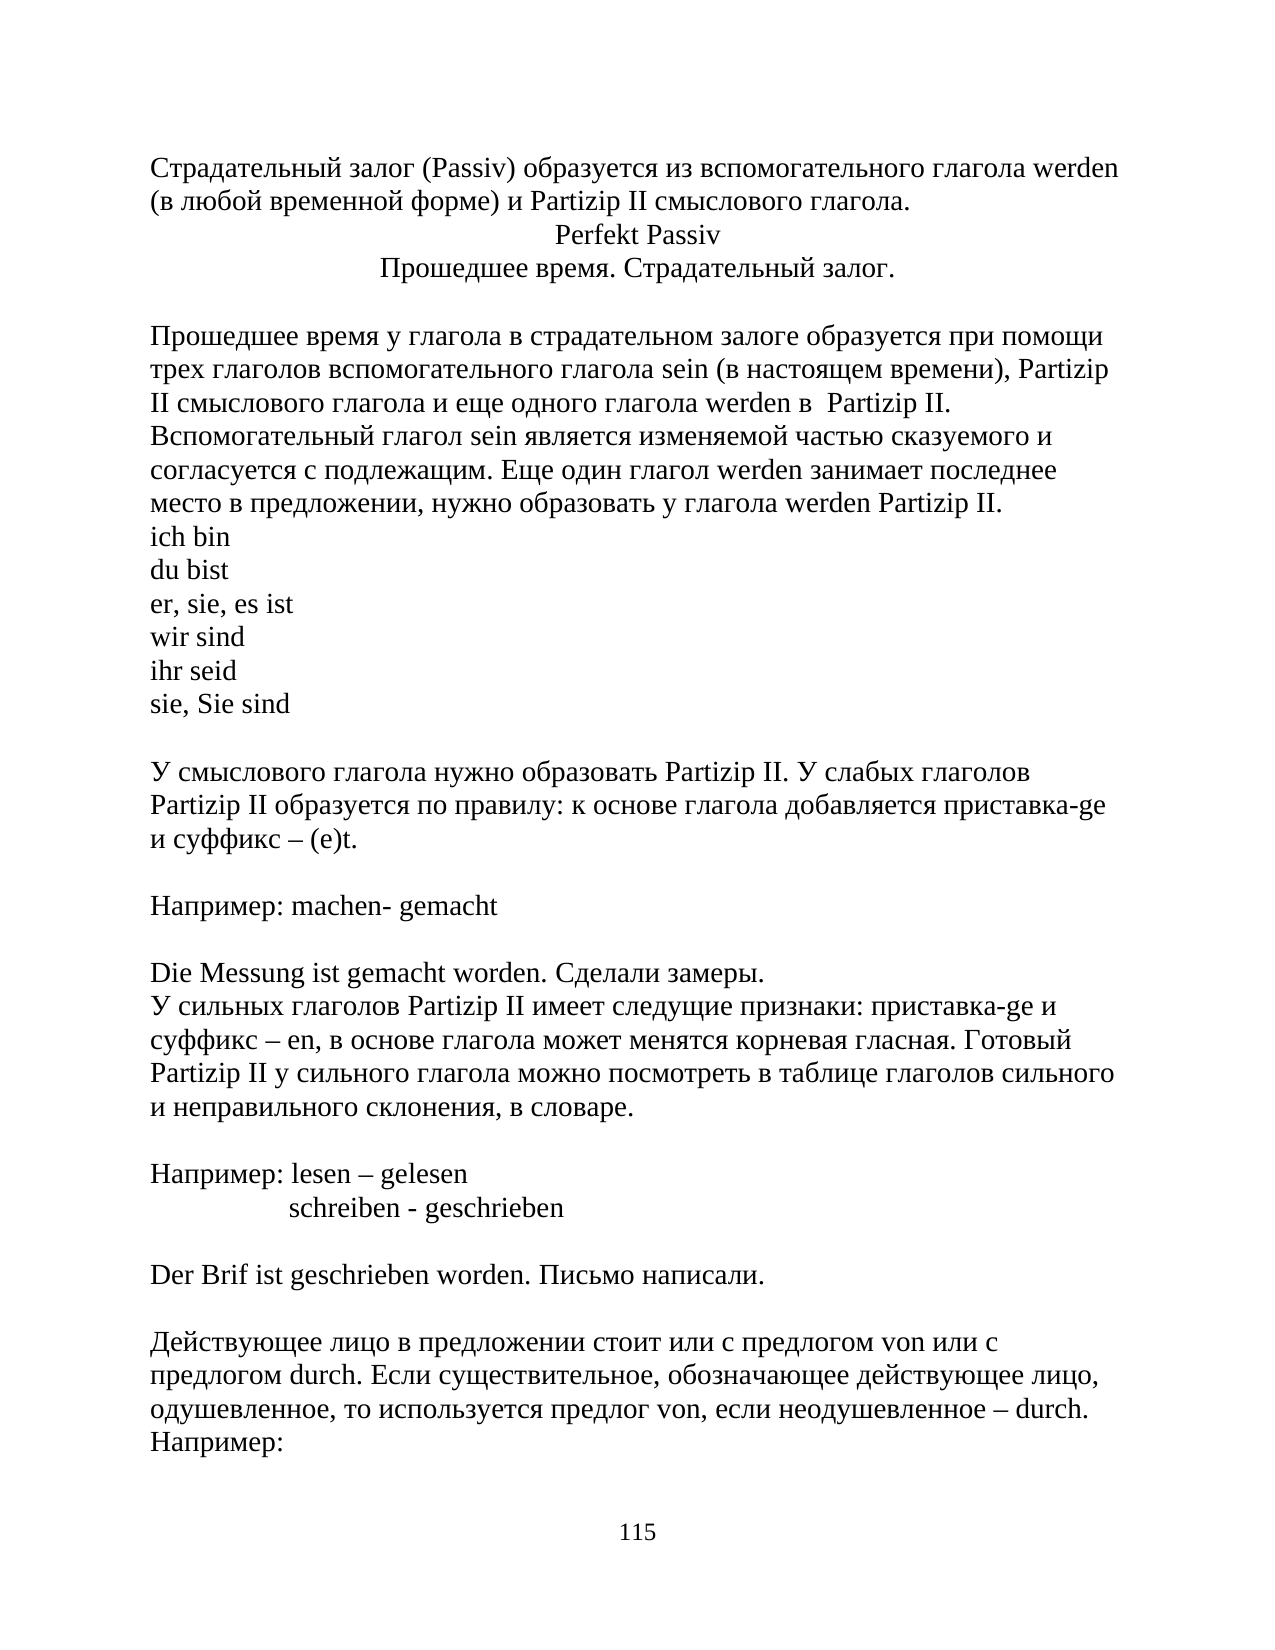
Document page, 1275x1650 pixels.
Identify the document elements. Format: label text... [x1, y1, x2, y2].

text wir sind [150, 619, 1125, 653]
text schreiben - geschrieben [150, 1190, 1125, 1223]
text er, sie, es ist [150, 586, 1125, 619]
text Страдательный залог (Passiv) образуется из вспомогательного глагола werden (в любой временной форме) и Partizip II смыслового глагола. [150, 150, 1125, 217]
text Die Messung ist gemacht worden. Сделали замеры. [150, 955, 1125, 988]
text Der Brif ist geschrieben worden. Письмо написали. [150, 1257, 1125, 1290]
text У смыслового глагола нужно образовать Partizip II. У слабых глаголов Partizip II образуется по правилу: к основе глагола добавляется приставка-ge и суффикс – (e)t. [150, 754, 1125, 854]
text Прошедшее время. Страдательный залог. [150, 251, 1125, 284]
text Прошедшее время у глагола в страдательном залоге образуется при помощи трех глаголов вспомогательного глагола sein (в настоящем времени), Partizip II смыслового глагола и еще одного глагола werden в Partizip II. Вспомогательный глагол sein является изменяемой частью сказуемого и согласуется с подлежащим. Еще один глагол werden занимает последнее место в предложении, нужно образовать у глагола werden Partizip II. [150, 318, 1125, 519]
text У сильных глаголов Partizip II имеет следущие признаки: приставка-ge и суффикс – en, в основе глагола может менятся корневая гласная. Готовый Partizip II у сильного глагола можно посмотреть в таблице глаголов сильного и неправильного склонения, в словаре. [150, 988, 1125, 1123]
text Например: [150, 1424, 1125, 1458]
text du bist [150, 552, 1125, 586]
text Действующее лицо в предложении стоит или с предлогом von или с предлогом durch. Если существительное, обозначающее действующее лицо, одушевленное, то используется предлог von, если неодушевленное – durch. [150, 1324, 1125, 1424]
text sie, Sie sind [150, 687, 1125, 720]
text Perfekt Passiv [150, 217, 1125, 251]
text Например: machen- gemacht [150, 888, 1125, 921]
text ich bin [150, 519, 1125, 552]
text Например: lesen – gelesen [150, 1156, 1125, 1190]
text ihr seid [150, 653, 1125, 687]
